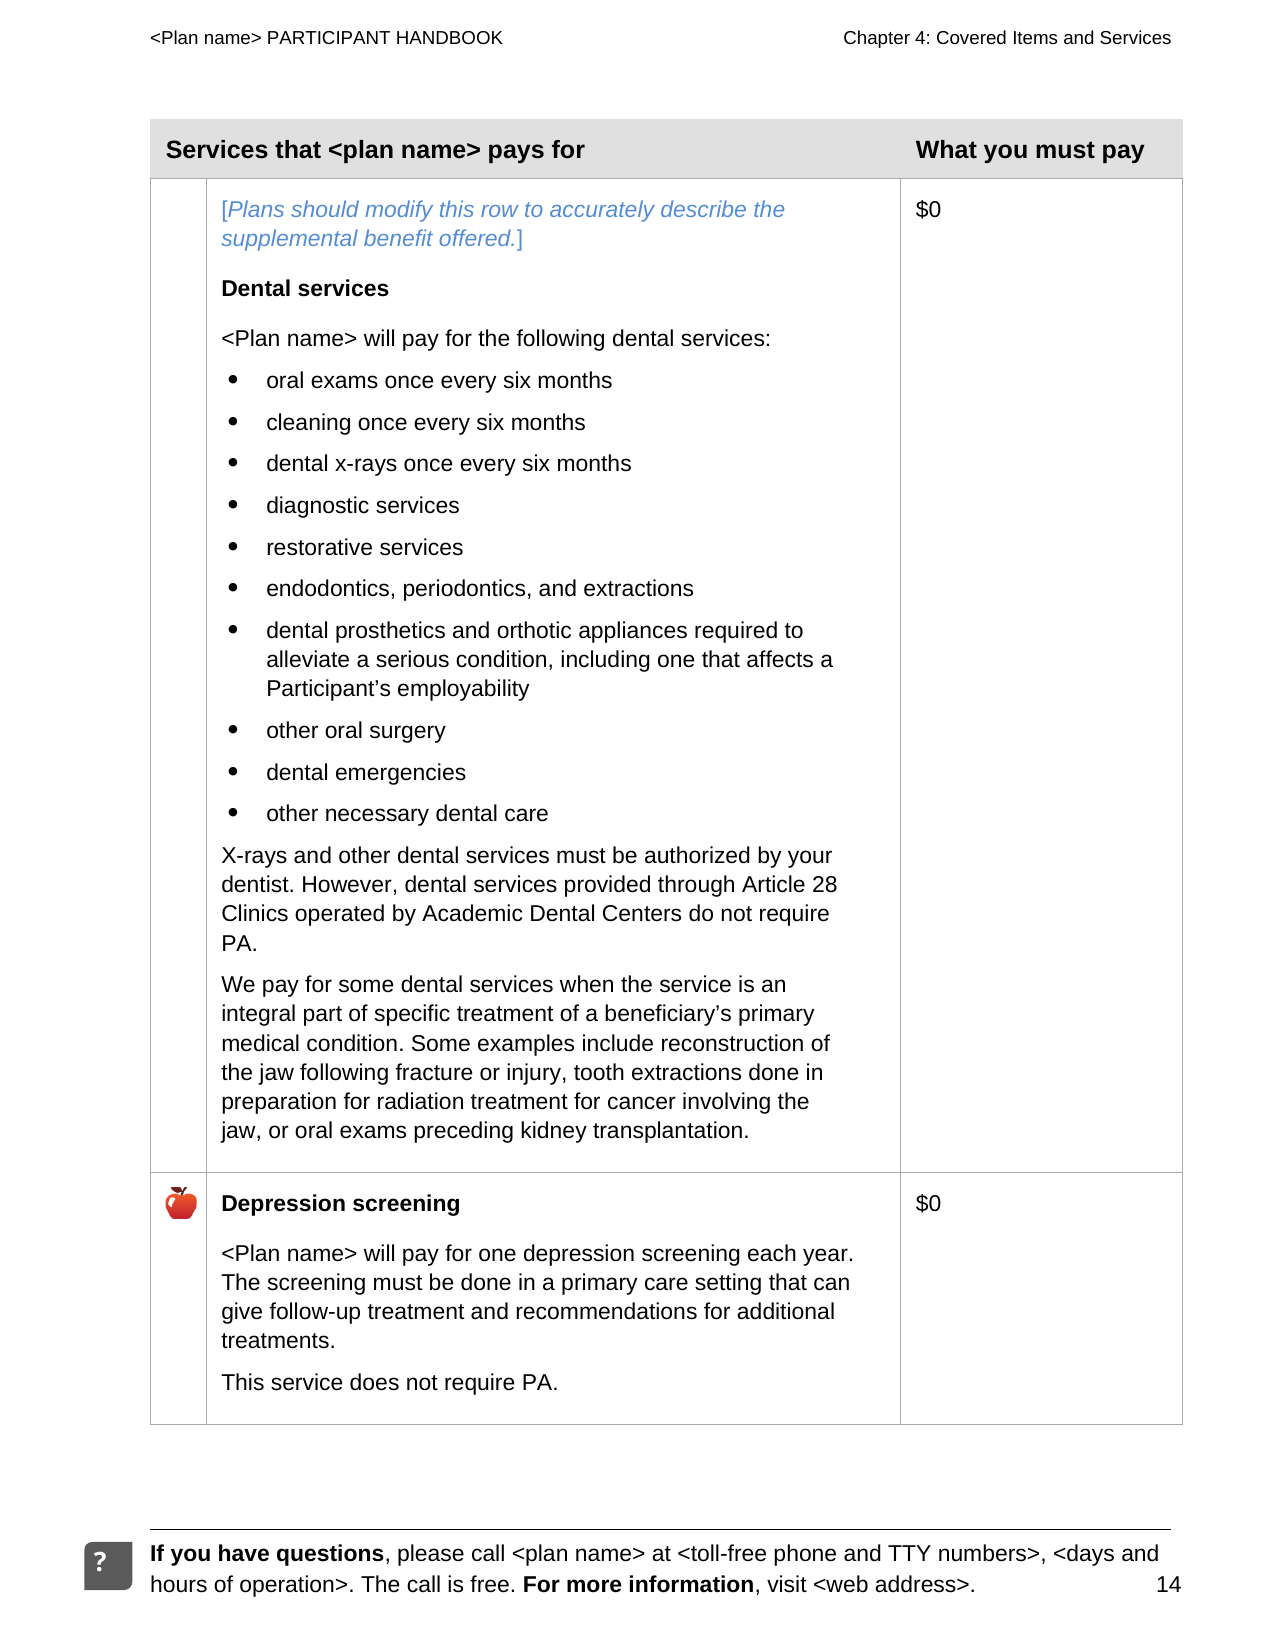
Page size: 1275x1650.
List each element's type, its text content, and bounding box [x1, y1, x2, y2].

table_header Services that <plan name> pays for [151, 120, 900, 178]
table_cell [Plans should modify this row to accurately describe the supplemental benefit offered.] Dental services <Plan name> will pay for the following dental services: oral exams once every six months cleaning once every six months dental x-rays once every six months diagnostic services restorative services endodontics, periodontics, and extractions dental prosthetics and orthotic appliances required to alleviate a serious condition, including one that affects a Participant’s employability other oral surgery dental emergencies other necessary dental care X-rays and other dental services must be authorized by your dentist. However, dental services provided through Article 28 Clinics operated by Academic Dental Centers do not require PA. We pay for some dental services when the service is an integral part of specific treatment of a beneficiary’s primary medical condition. Some examples include reconstruction of the jaw following fracture or injury, tooth extractions done in preparation for radiation treatment for cancer involving the jaw, or oral exams preceding kidney transplantation. [207, 179, 900, 1172]
table_cell [151, 1173, 206, 1424]
table_header What you must pay [901, 120, 1182, 178]
table_cell $0 [901, 1173, 1182, 1424]
table_cell $0 [901, 179, 1182, 1172]
table_cell [151, 179, 206, 1172]
table_cell Depression screening <Plan name> will pay for one depression screening each year. The screening must be done in a primary care setting that can give follow-up treatment and recommendations for additional treatments. This service does not require PA. [207, 1173, 900, 1424]
picture [165, 1187, 197, 1219]
